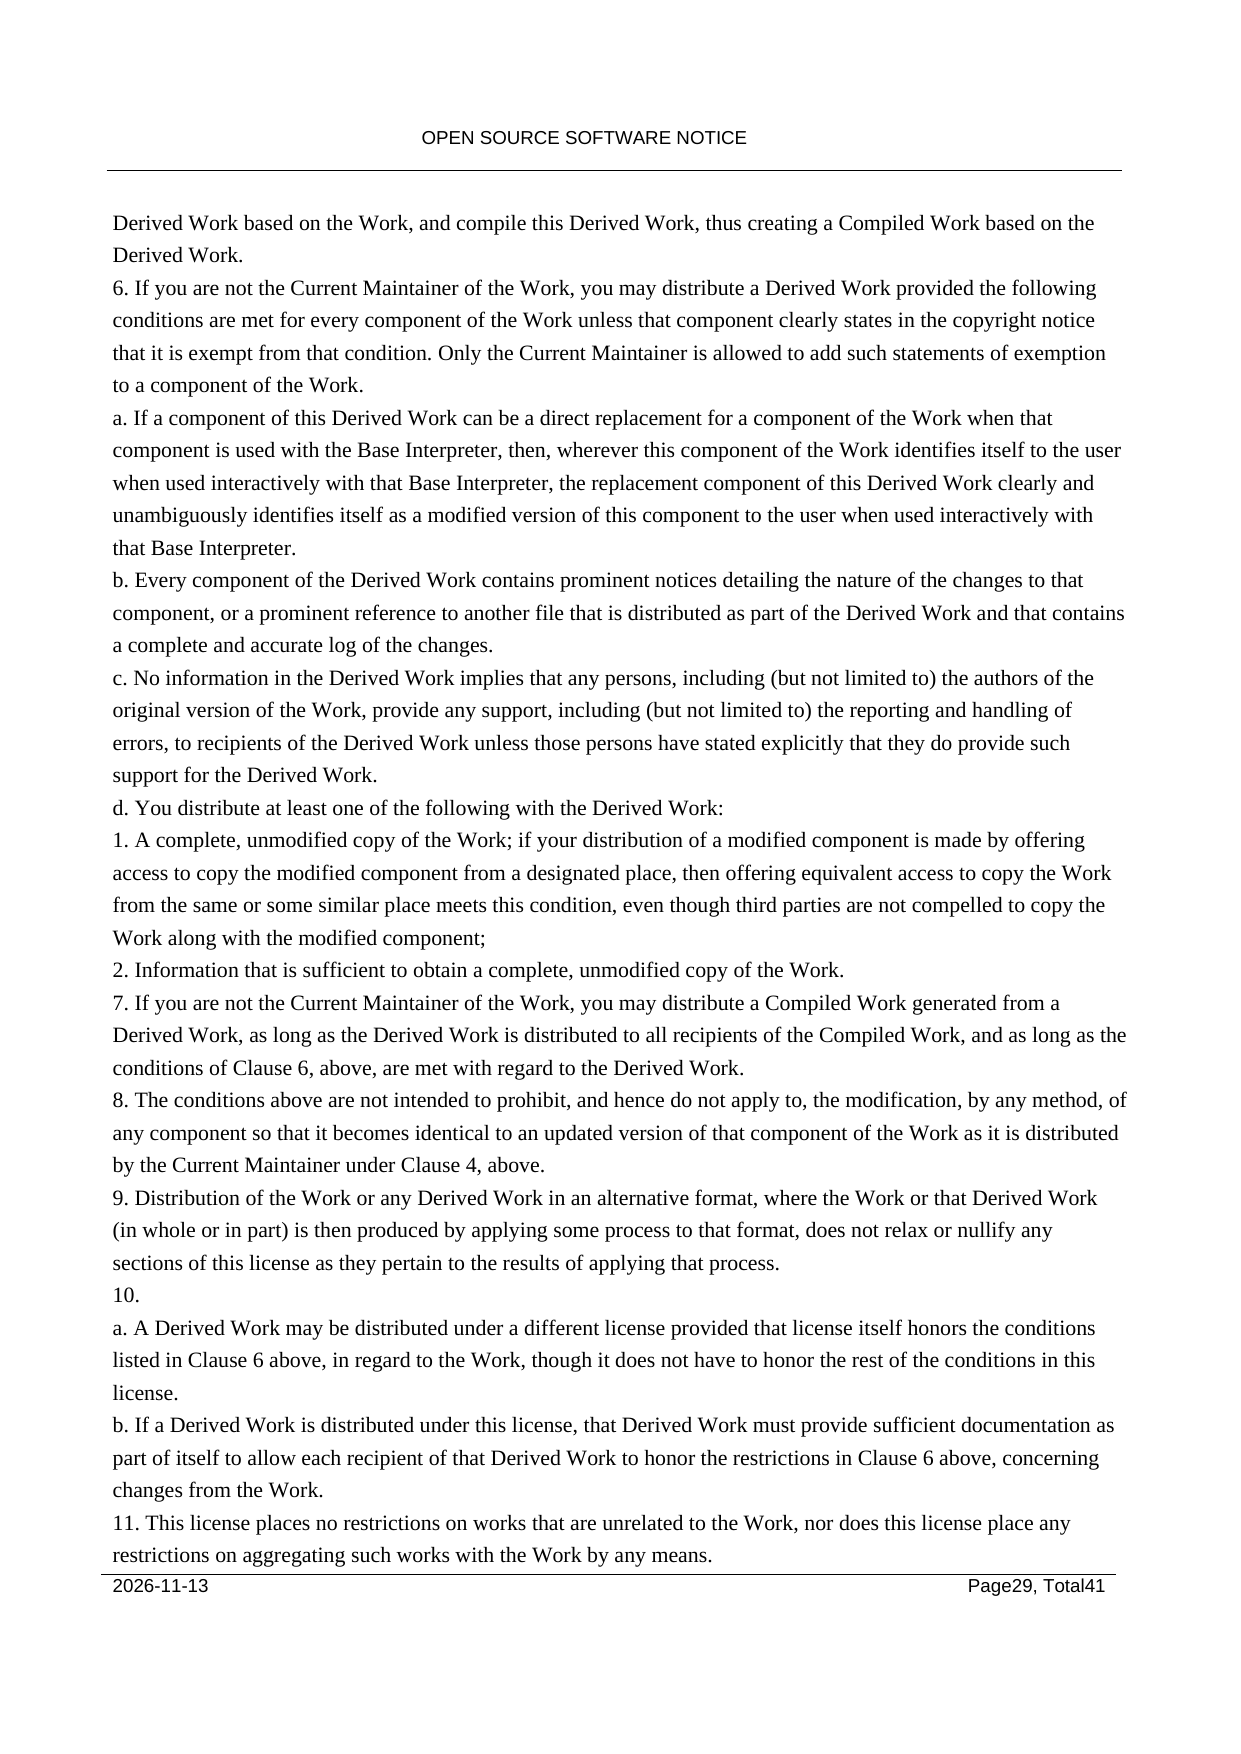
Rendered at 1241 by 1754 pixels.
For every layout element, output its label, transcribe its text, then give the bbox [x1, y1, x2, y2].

text 6. If you are not the Current Maintainer of the Work, you may distribute a Derived Work provided the following conditions are met for every component of the Work unless that component clearly states in the copyright notice that it is exempt from that condition. Only the Current Maintainer is allowed to add such statements of exemption to a component of the Work. [112, 271, 1128, 401]
text 10. [112, 1279, 1128, 1311]
text 2. Information that is sufficient to obtain a complete, unmodified copy of the Work. [112, 954, 1128, 986]
text a. A Derived Work may be distributed under a different license provided that license itself honors the conditions listed in Clause 6 above, in regard to the Work, though it does not have to honor the rest of the conditions in this license. [112, 1311, 1128, 1409]
text b. If a Derived Work is distributed under this license, that Derived Work must provide sufficient documentation as part of itself to allow each recipient of that Derived Work to honor the restrictions in Clause 6 above, concerning changes from the Work. [112, 1409, 1128, 1506]
text b. Every component of the Derived Work contains prominent notices detailing the nature of the changes to that component, or a prominent reference to another file that is distributed as part of the Derived Work and that contains a complete and accurate log of the changes. [112, 564, 1128, 661]
text a. If a component of this Derived Work can be a direct replacement for a component of the Work when that component is used with the Base Interpreter, then, wherever this component of the Work identifies itself to the user when used interactively with that Base Interpreter, the replacement component of this Derived Work clearly and unambiguously identifies itself as a modified version of this component to the user when used interactively with that Base Interpreter. [112, 401, 1128, 564]
text 1. A complete, unmodified copy of the Work; if your distribution of a modified component is made by offering access to copy the modified component from a designated place, then offering equivalent access to copy the Work from the same or some similar place meets this condition, even though third parties are not compelled to copy the Work along with the modified component; [112, 824, 1128, 954]
text 9. Distribution of the Work or any Derived Work in an alternative format, where the Work or that Derived Work (in whole or in part) is then produced by applying some process to that format, does not relax or nullify any sections of this license as they pertain to the results of applying that process. [112, 1181, 1128, 1279]
text 11. This license places no restrictions on works that are unrelated to the Work, nor does this license place any restrictions on aggregating such works with the Work by any means. [112, 1506, 1128, 1571]
text d. You distribute at least one of the following with the Derived Work: [112, 791, 1128, 824]
text 7. If you are not the Current Maintainer of the Work, you may distribute a Compiled Work generated from a Derived Work, as long as the Derived Work is distributed to all recipients of the Compiled Work, and as long as the conditions of Clause 6, above, are met with regard to the Derived Work. [112, 986, 1128, 1084]
text c. No information in the Derived Work implies that any persons, including (but not limited to) the authors of the original version of the Work, provide any support, including (but not limited to) the reporting and handling of errors, to recipients of the Derived Work unless those persons have stated explicitly that they do provide such support for the Derived Work. [112, 661, 1128, 791]
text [112, 206, 1128, 271]
text 8. The conditions above are not intended to prohibit, and hence do not apply to, the modification, by any method, of any component so that it becomes identical to an updated version of that component of the Work as it is distributed by the Current Maintainer under Clause 4, above. [112, 1084, 1128, 1181]
